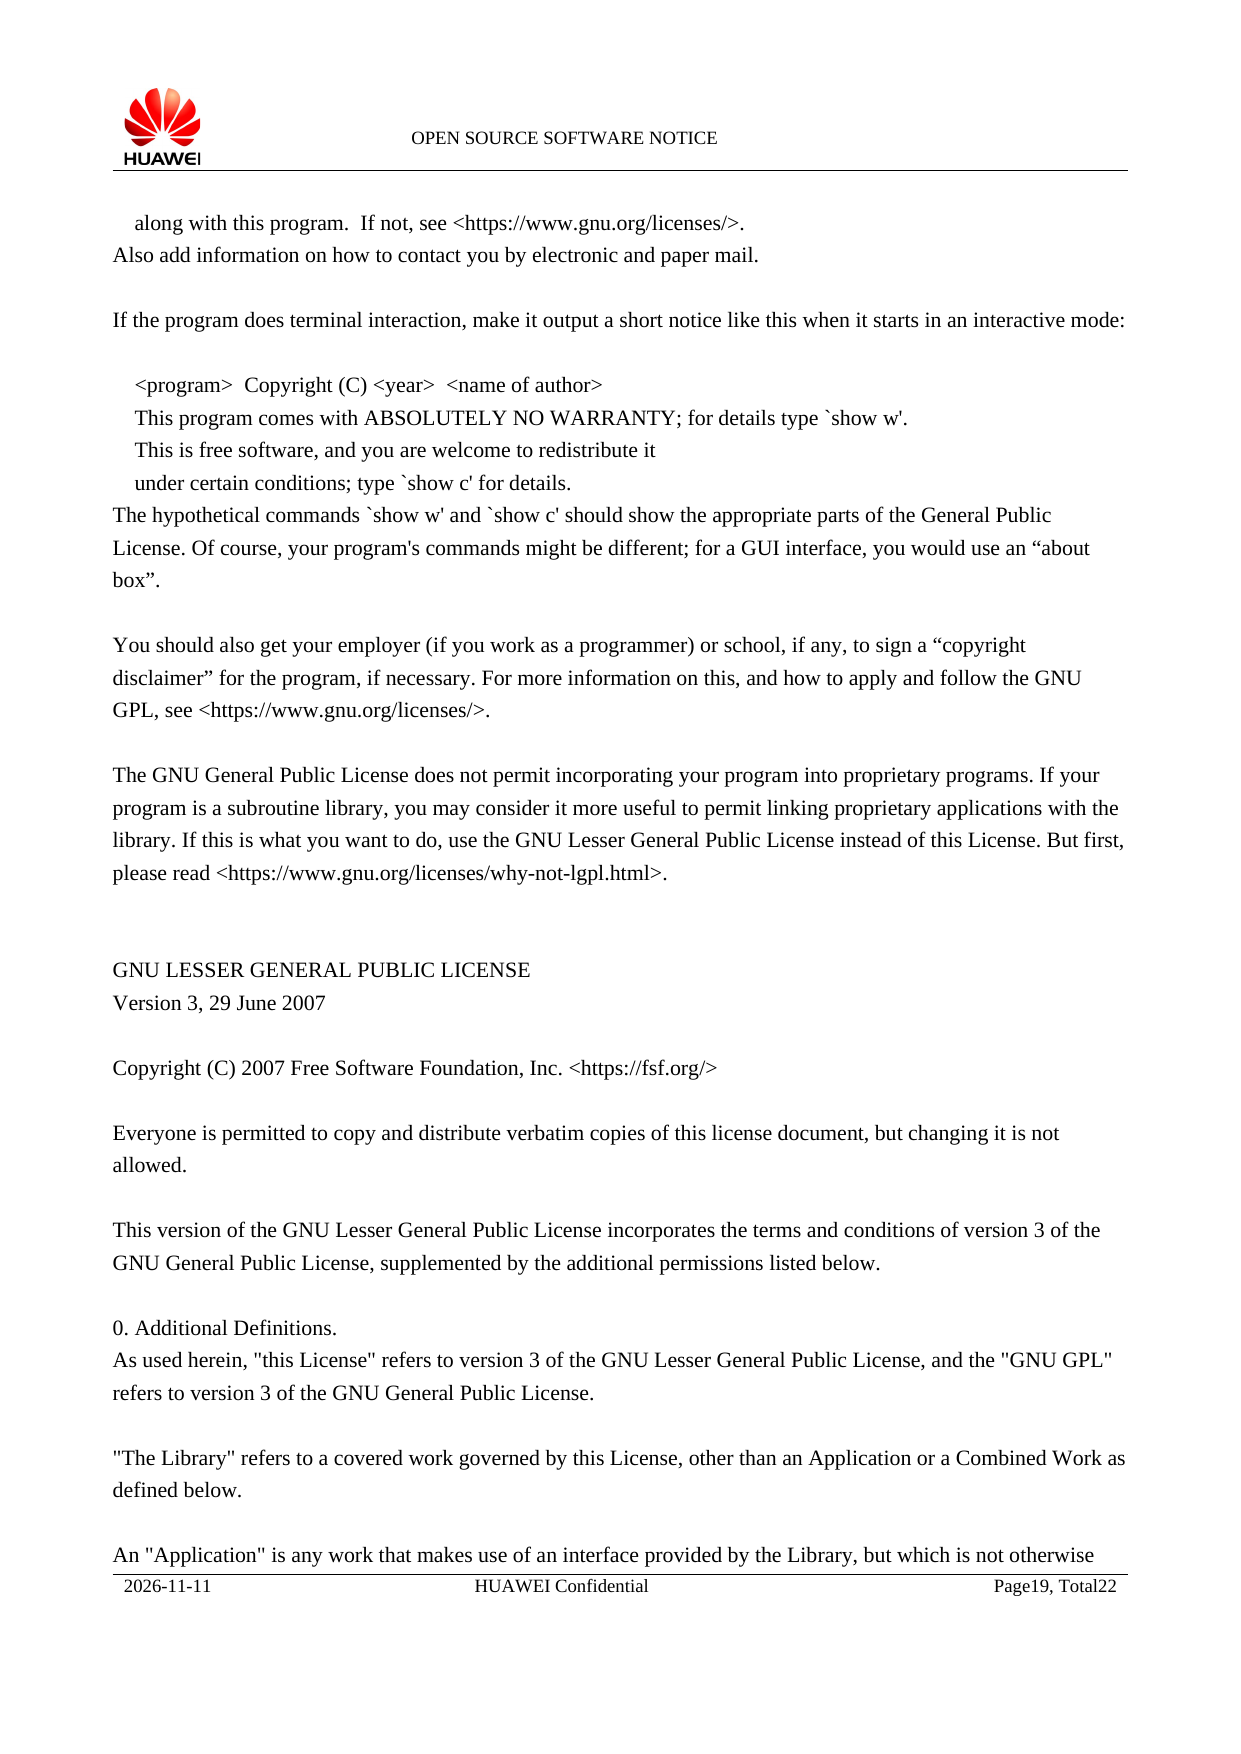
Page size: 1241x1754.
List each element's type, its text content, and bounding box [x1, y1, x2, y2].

text under certain conditions; type `show c' for details. [112, 466, 1128, 499]
text If the program does terminal interaction, make it output a short notice like this when it starts in an interactive mode: [112, 304, 1128, 336]
text 0. Additional Definitions. [112, 1311, 1128, 1344]
text This is free software, and you are welcome to redistribute it [112, 434, 1128, 466]
text Copyright (C) 2007 Free Software Foundation, Inc. <https://fsf.org/> [112, 1051, 1128, 1084]
text <program> Copyright (C) <year> <name of author> [112, 369, 1128, 401]
text Everyone is permitted to copy and distribute verbatim copies of this license document, but changing it is not allowed. [112, 1116, 1128, 1181]
text Version 3, 29 June 2007 [112, 986, 1128, 1019]
text The GNU General Public License does not permit incorporating your program into proprietary programs. If your program is a subroutine library, you may consider it more useful to permit linking proprietary applications with the library. If this is what you want to do, use the GNU Lesser General Public License instead of this License. But first, please read <https://www.gnu.org/licenses/why-not-lgpl.html>. [112, 759, 1128, 889]
text GNU LESSER GENERAL PUBLIC LICENSE [112, 954, 1128, 986]
text As used herein, "this License" refers to version 3 of the GNU Lesser General Public License, and the "GNU GPL" refers to version 3 of the GNU General Public License. [112, 1344, 1128, 1409]
text This program comes with ABSOLUTELY NO WARRANTY; for details type `show w'. [112, 401, 1128, 434]
picture [124, 88, 201, 165]
text You should also get your employer (if you work as a programmer) or school, if any, to sign a “copyright disclaimer” for the program, if necessary. For more information on this, and how to apply and follow the GNU GPL, see <https://www.gnu.org/licenses/>. [112, 629, 1128, 726]
text "The Library" refers to a covered work governed by this License, other than an Application or a Combined Work as defined below. [112, 1441, 1128, 1506]
text along with this program. If not, see <https://www.gnu.org/licenses/>. [112, 206, 1128, 239]
text Also add information on how to contact you by electronic and paper mail. [112, 239, 1128, 271]
text This version of the GNU Lesser General Public License incorporates the terms and conditions of version 3 of the GNU General Public License, supplemented by the additional permissions listed below. [112, 1214, 1128, 1279]
text The hypothetical commands `show w' and `show c' should show the appropriate parts of the General Public License. Of course, your program's commands might be different; for a GUI interface, you would use an “about box”. [112, 499, 1128, 596]
